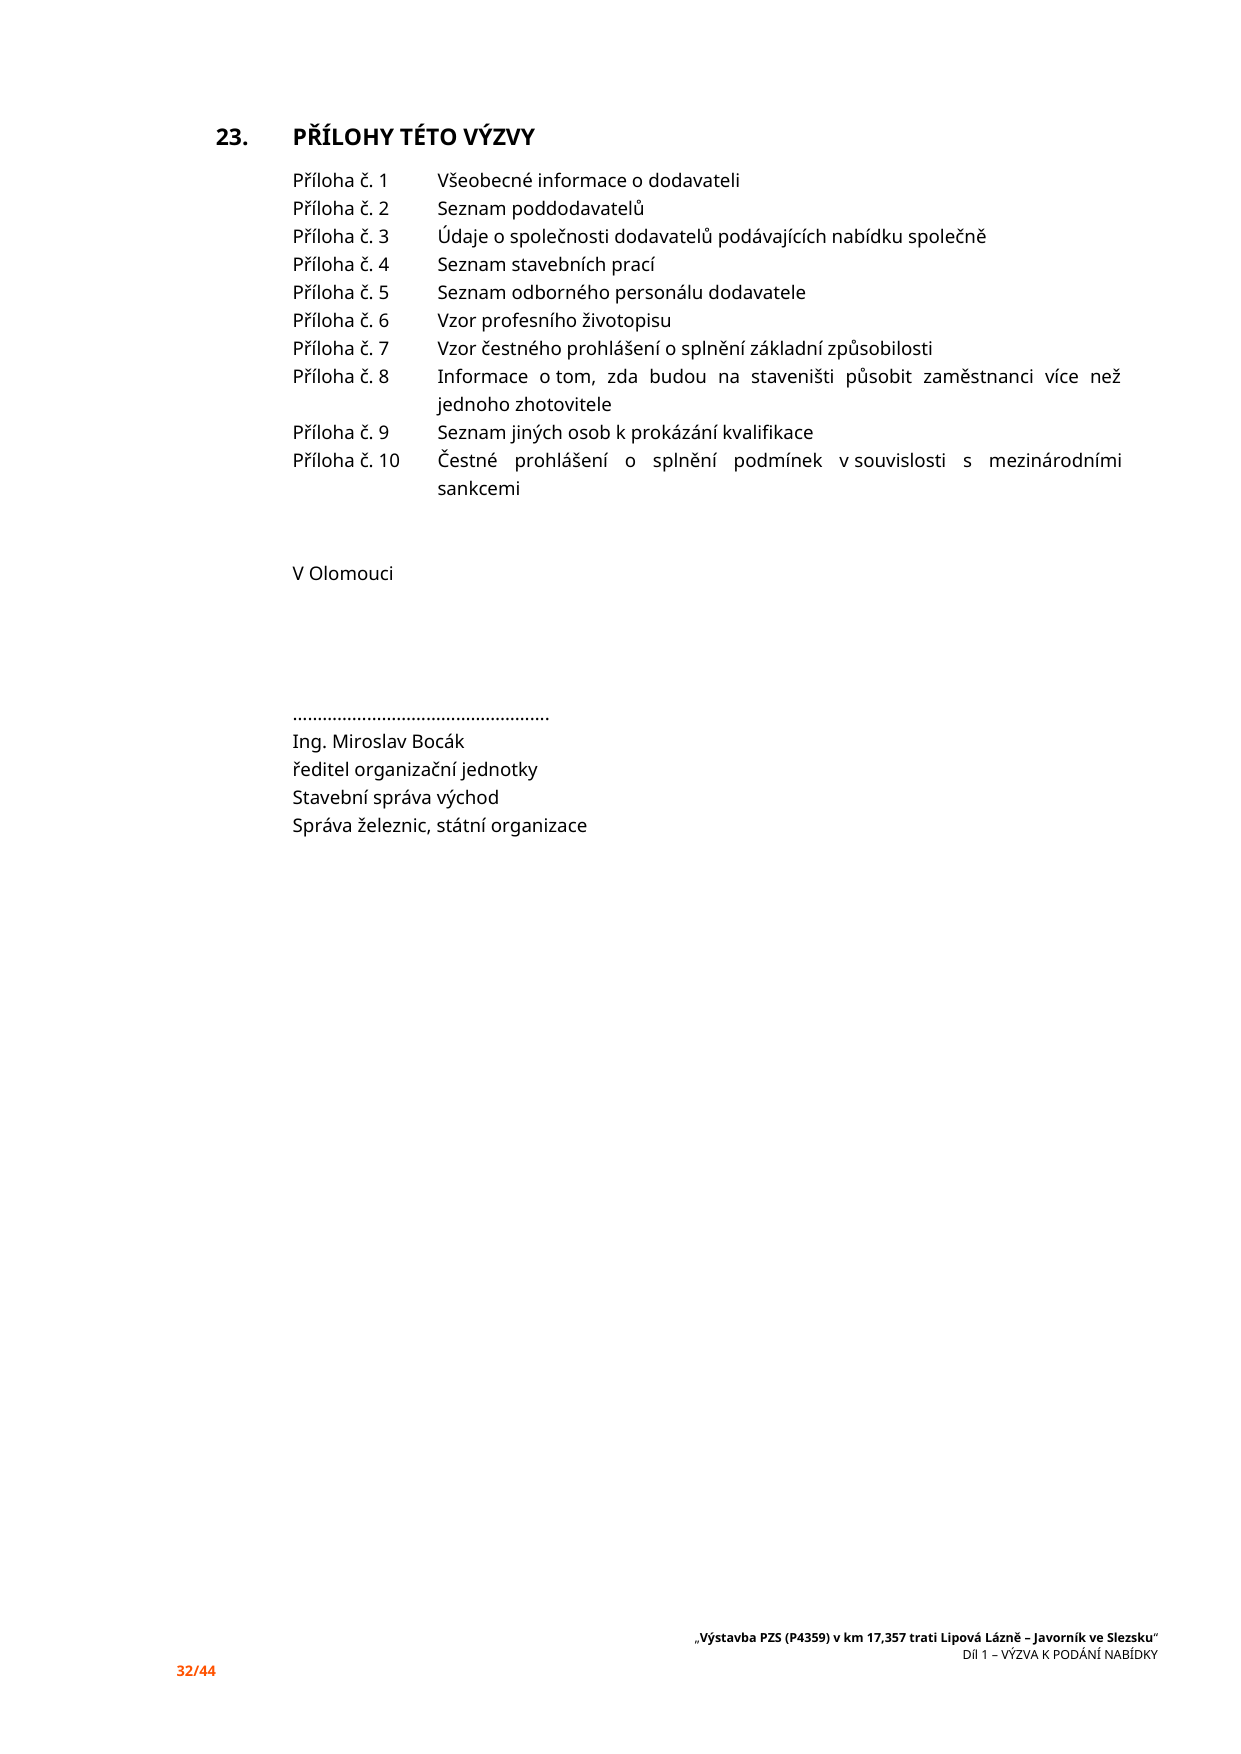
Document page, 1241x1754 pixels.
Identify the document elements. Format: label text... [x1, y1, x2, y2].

text Příloha č. 3 Údaje o společnosti dodavatelů podávajících nabídku společně [292, 223, 1122, 249]
text Správa železnic, státní organizace [292, 812, 1122, 837]
text ……………………………………………. [292, 700, 1122, 725]
text Příloha č. 6 Vzor profesního životopisu [292, 308, 1122, 333]
text Příloha č. 4 Seznam stavebních prací [292, 252, 1122, 277]
text Příloha č. 7 Vzor čestného prohlášení o splnění základní způsobilosti [292, 336, 1122, 361]
text V Olomouci [292, 560, 1122, 585]
text Příloha č. 8 Informace o tom, zda budou na staveništi působit zaměstnanci více než jednoho zhotovitele [292, 364, 1122, 417]
text Příloha č. 1 Všeobecné informace o dodavateli [292, 167, 1122, 193]
text Stavební správa východ [292, 784, 1122, 809]
text ředitel organizační jednotky [292, 756, 1122, 781]
text Příloha č. 2 Seznam poddodavatelů [292, 196, 1122, 221]
text Ing. Miroslav Bocák [292, 728, 1122, 753]
text Příloha č. 10 Čestné prohlášení o splnění podmínek v souvislosti s mezinárodními sankcemi [292, 448, 1122, 501]
text Příloha č. 9 Seznam jiných osob k prokázání kvalifikace [292, 420, 1122, 445]
text Příloha č. 5 Seznam odborného personálu dodavatele [292, 279, 1122, 305]
text PŘÍLOHY TÉTO VÝZVY [216, 121, 1122, 152]
